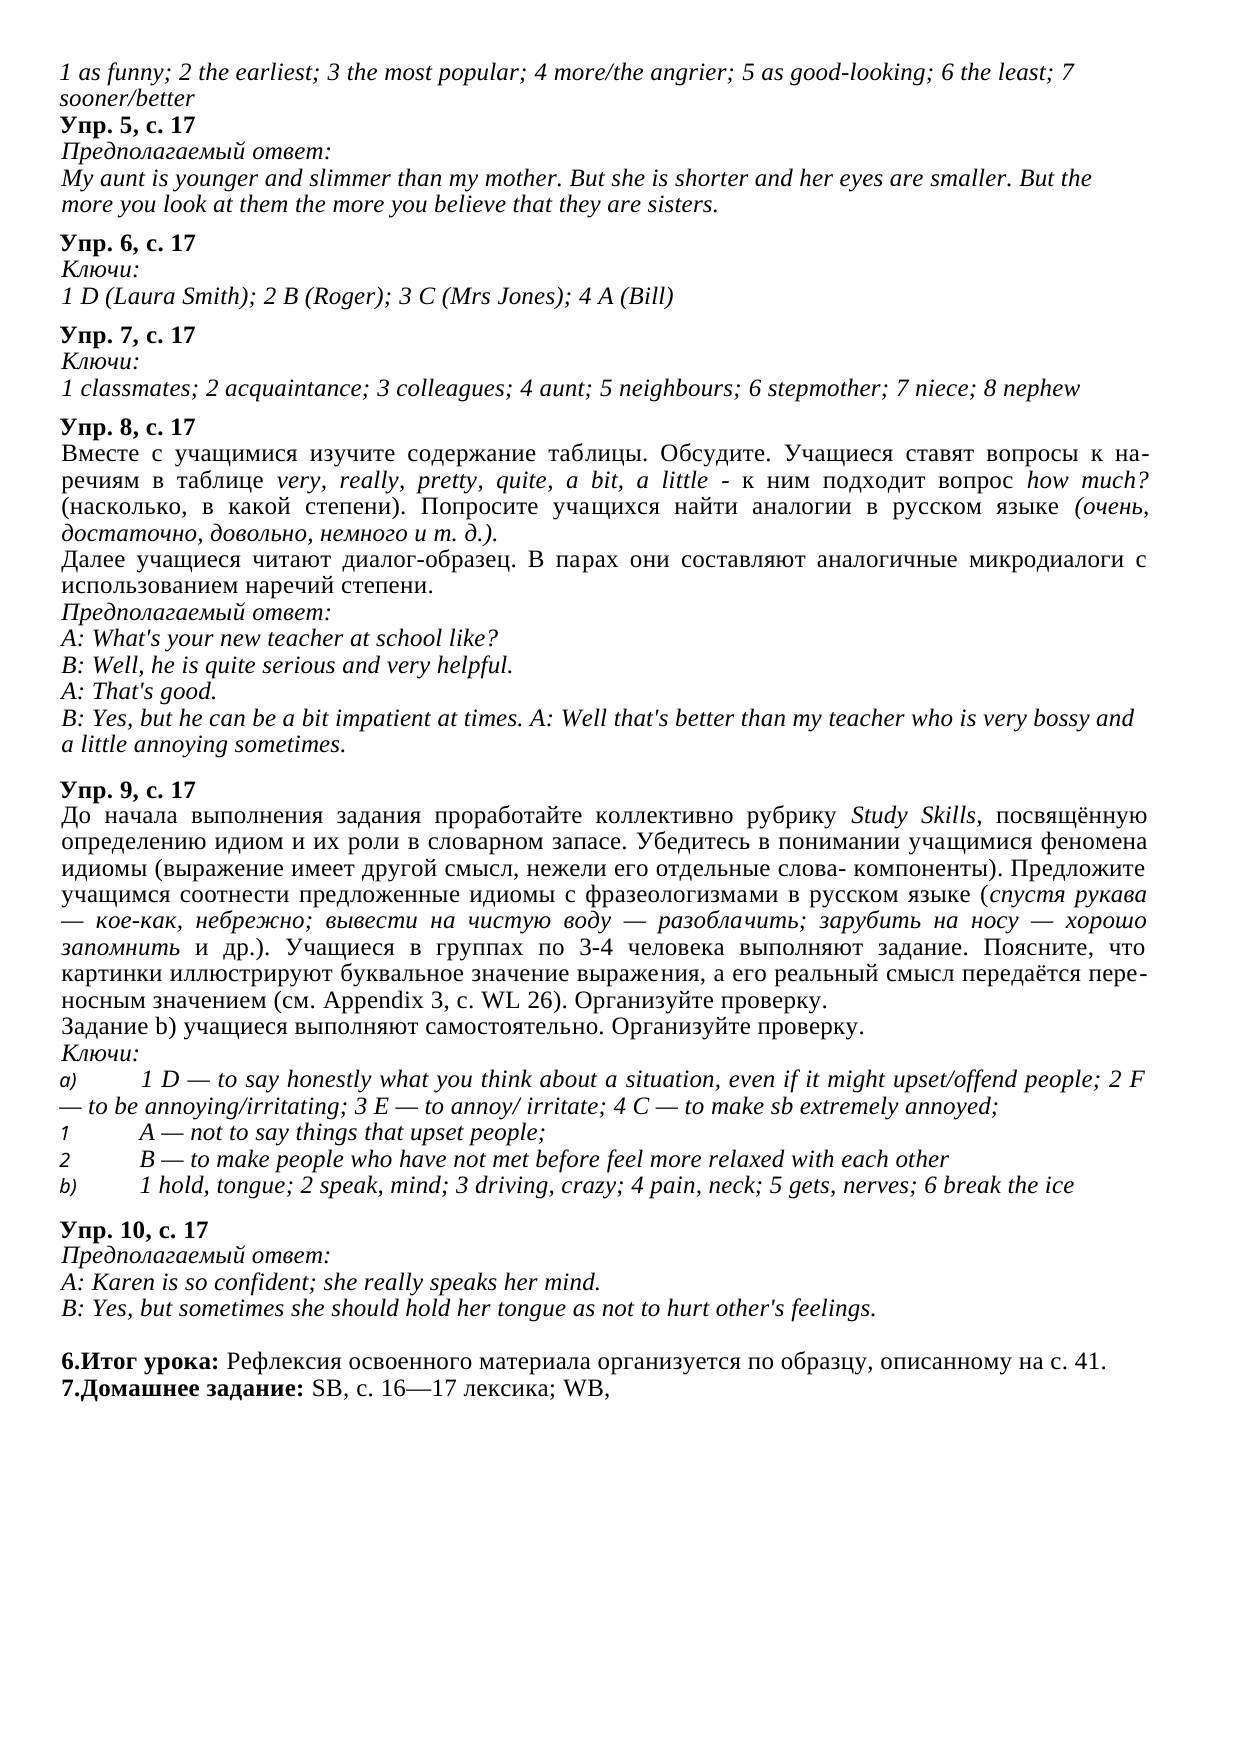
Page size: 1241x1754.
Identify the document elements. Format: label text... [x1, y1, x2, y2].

text 1 as funny; 2 the earliest; 3 the most popular; 4 more/the angrier; 5 as good-looking; 6 the least; 7 sooner/better [59, 59, 1152, 112]
list B — to make people who have not met before feel more relaxed with each other [59, 1146, 1147, 1172]
text B: Well, he is quite serious and very helpful. [61, 652, 1152, 679]
text Вместе с учащимися изучите содержание таблицы. Обсудите. Учащиеся ставят вопросы к наречиям в таблице very, really, pretty, quite, a bit, a little - к ним подходит вопрос how much? (насколько, в какой степени). Попросите учащихся найти аналогии в русском языке (очень, достаточно, довольно, немного и т. д.). [61, 441, 1149, 546]
text Предполагаемый ответ: [61, 138, 1152, 165]
list 1 D — to say honestly what you think about a situation, even if it might upset/offend people; 2 F — to be annoying/irritating; 3 E — to annoy/ irritate; 4 C — to make sb extremely annoyed; [59, 1067, 1147, 1119]
text A: That's good. [61, 679, 1152, 705]
list 1 hold, tongue; 2 speak, mind; 3 driving, crazy; 4 pain, neck; 5 gets, nerves; 6 break the ice [59, 1172, 1147, 1199]
text До начала выполнения задания проработайте коллективно рубрику Study Skills, посвящённую определению идиом и их роли в словарном запасе. Убедитесь в понимании учащимися феномена идиомы (выражение имеет другой смысл, нежели его отдельные слова- компоненты). Предложите учащимся соотнести предложенные идиомы с фразеологизмами в русском языке (спустя рукава — кое-как, небрежно; вывести на чистую воду — разоблачить; зарубить на носу — хорошо запомнить и др.). Учащиеся в группах по 3-4 человека выполняют задание. Поясните, что картинки иллюстрируют буквальное значение выражения, а его реальный смысл передаётся переносным значением (см. Appendix 3, с. WL 26). Организуйте проверку. [61, 802, 1147, 1014]
text Ключи: [61, 1040, 1152, 1067]
text Ключи: [61, 349, 1152, 375]
text Далее учащиеся читают диалог-образец. В парах они составляют аналогичные микродиалоги с использованием наречий степени. [61, 546, 1147, 599]
text Предполагаемый ответ: [61, 1243, 1152, 1269]
text 1 classmates; 2 acquaintance; 3 colleagues; 4 aunt; 5 neighbours; 6 stepmother; 7 niece; 8 nephew [61, 375, 1149, 402]
list A — not to say things that upset people; [59, 1119, 1152, 1146]
text B: Yes, but sometimes she should hold her tongue as not to hurt other's feelings. [61, 1296, 1147, 1322]
text Упр. 10, с. 17 [59, 1223, 1152, 1243]
text My aunt is younger and slimmer than my mother. But she is shorter and her eyes are smaller. But the more you look at them the more you believe that they are sisters. [61, 165, 1149, 218]
text A: What's your new teacher at school like? [61, 626, 1152, 652]
text 1 D (Laura Smith); 2 B (Roger); 3 C (Mrs Jones); 4 A (Bill) [61, 283, 1149, 310]
text Упр. 5, с. 17 [59, 112, 1152, 138]
text A: Karen is so confident; she really speaks her mind. [61, 1269, 1147, 1296]
text Упр. 6, с. 17 [59, 230, 1152, 257]
text Задание b) учащиеся выполняют самостоятельно. Организуйте проверку. [61, 1014, 1147, 1040]
text Упр. 7, с. 17 [59, 322, 1152, 349]
text Ключи: [61, 257, 1152, 283]
text B: Yes, but he can be a bit impatient at times. A: Well that's better than my teacher who is very bossy and a little annoying sometimes. [61, 705, 1147, 758]
text 7.Домашнее задание: SB, с. 16—17 лексика; WB, [61, 1375, 1149, 1402]
text 6.Итог урока: Рефлексия освоенного материала организуется по образцу, описанному на с. 41. [61, 1349, 1149, 1375]
text Упр. 9, с. 17 [59, 782, 1152, 802]
text Упр. 8, с. 17 [59, 414, 1152, 441]
text Предполагаемый ответ: [61, 599, 1152, 626]
